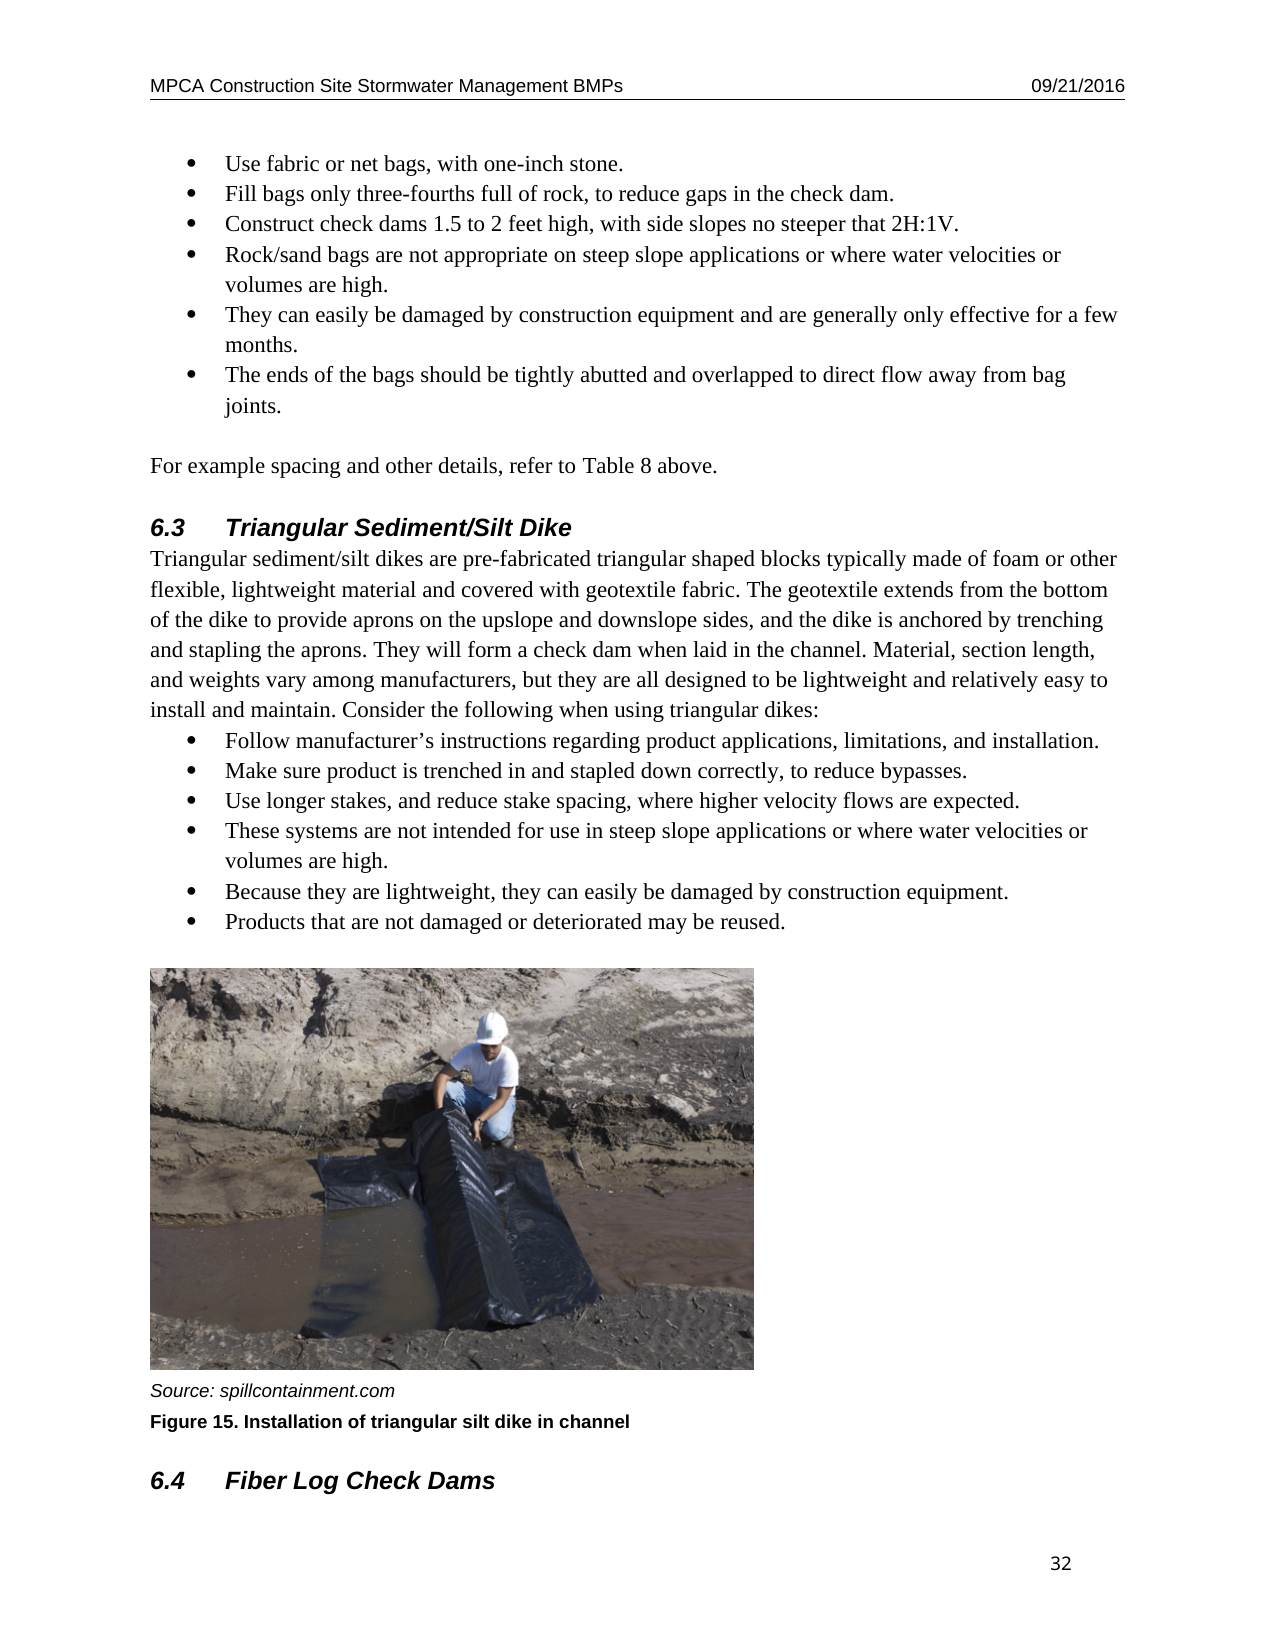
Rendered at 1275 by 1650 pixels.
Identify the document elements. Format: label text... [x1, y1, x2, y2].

list The ends of the bags should be tightly abutted and overlapped to direct flow away from bag joints. [187, 361, 1125, 418]
subtitle 6.4 Fiber Log Check Dams [150, 1466, 1125, 1494]
text Source: spillcontainment.com [150, 1380, 1125, 1401]
text Figure 15. Installation of triangular silt dike in channel [150, 1411, 1125, 1432]
list Rock/sand bags are not appropriate on steep slope applications or where water velocities or volumes are high. [187, 241, 1125, 297]
list Use longer stakes, and reduce stake spacing, where higher velocity flows are expected. [187, 787, 1125, 813]
list These systems are not intended for use in steep slope applications or where water velocities or volumes are high. [187, 817, 1125, 874]
list Because they are lightweight, they can easily be damaged by construction equipment. [187, 878, 1125, 904]
list Follow manufacturer’s instructions regarding product applications, limitations, and installation. [187, 727, 1125, 753]
list Construct check dams 1.5 to 2 feet high, with side slopes no steeper that 2H:1V. [187, 210, 1125, 237]
list Use fabric or net bags, with one-inch stone. [187, 150, 1125, 176]
list Fill bags only three-fourths full of rock, to reduce gaps in the check dam. [187, 180, 1125, 207]
subtitle 6.3 Triangular Sediment/Silt Dike [150, 512, 1125, 541]
text For example spacing and other details, refer to Table 8 above. [150, 452, 1125, 478]
text Triangular sediment/silt dikes are pre-fabricated triangular shaped blocks typically made of foam or other flexible, lightweight material and covered with geotextile fabric. The geotextile extends from the bottom of the dike to provide aprons on the upslope and downslope sides, and the dike is anchored by trenching and stapling the aprons. They will form a check dam when laid in the channel. Material, section length, and weights vary among manufacturers, but they are all designed to be lightweight and relatively easy to install and maintain. Consider the following when using triangular dikes: [150, 546, 1125, 723]
list Products that are not damaged or deteriorated may be reused. [187, 908, 1125, 934]
list Make sure product is trenched in and stapled down correctly, to reduce bypasses. [187, 757, 1125, 783]
list They can easily be damaged by construction equipment and are generally only effective for a few months. [187, 301, 1125, 358]
picture [150, 968, 754, 1370]
